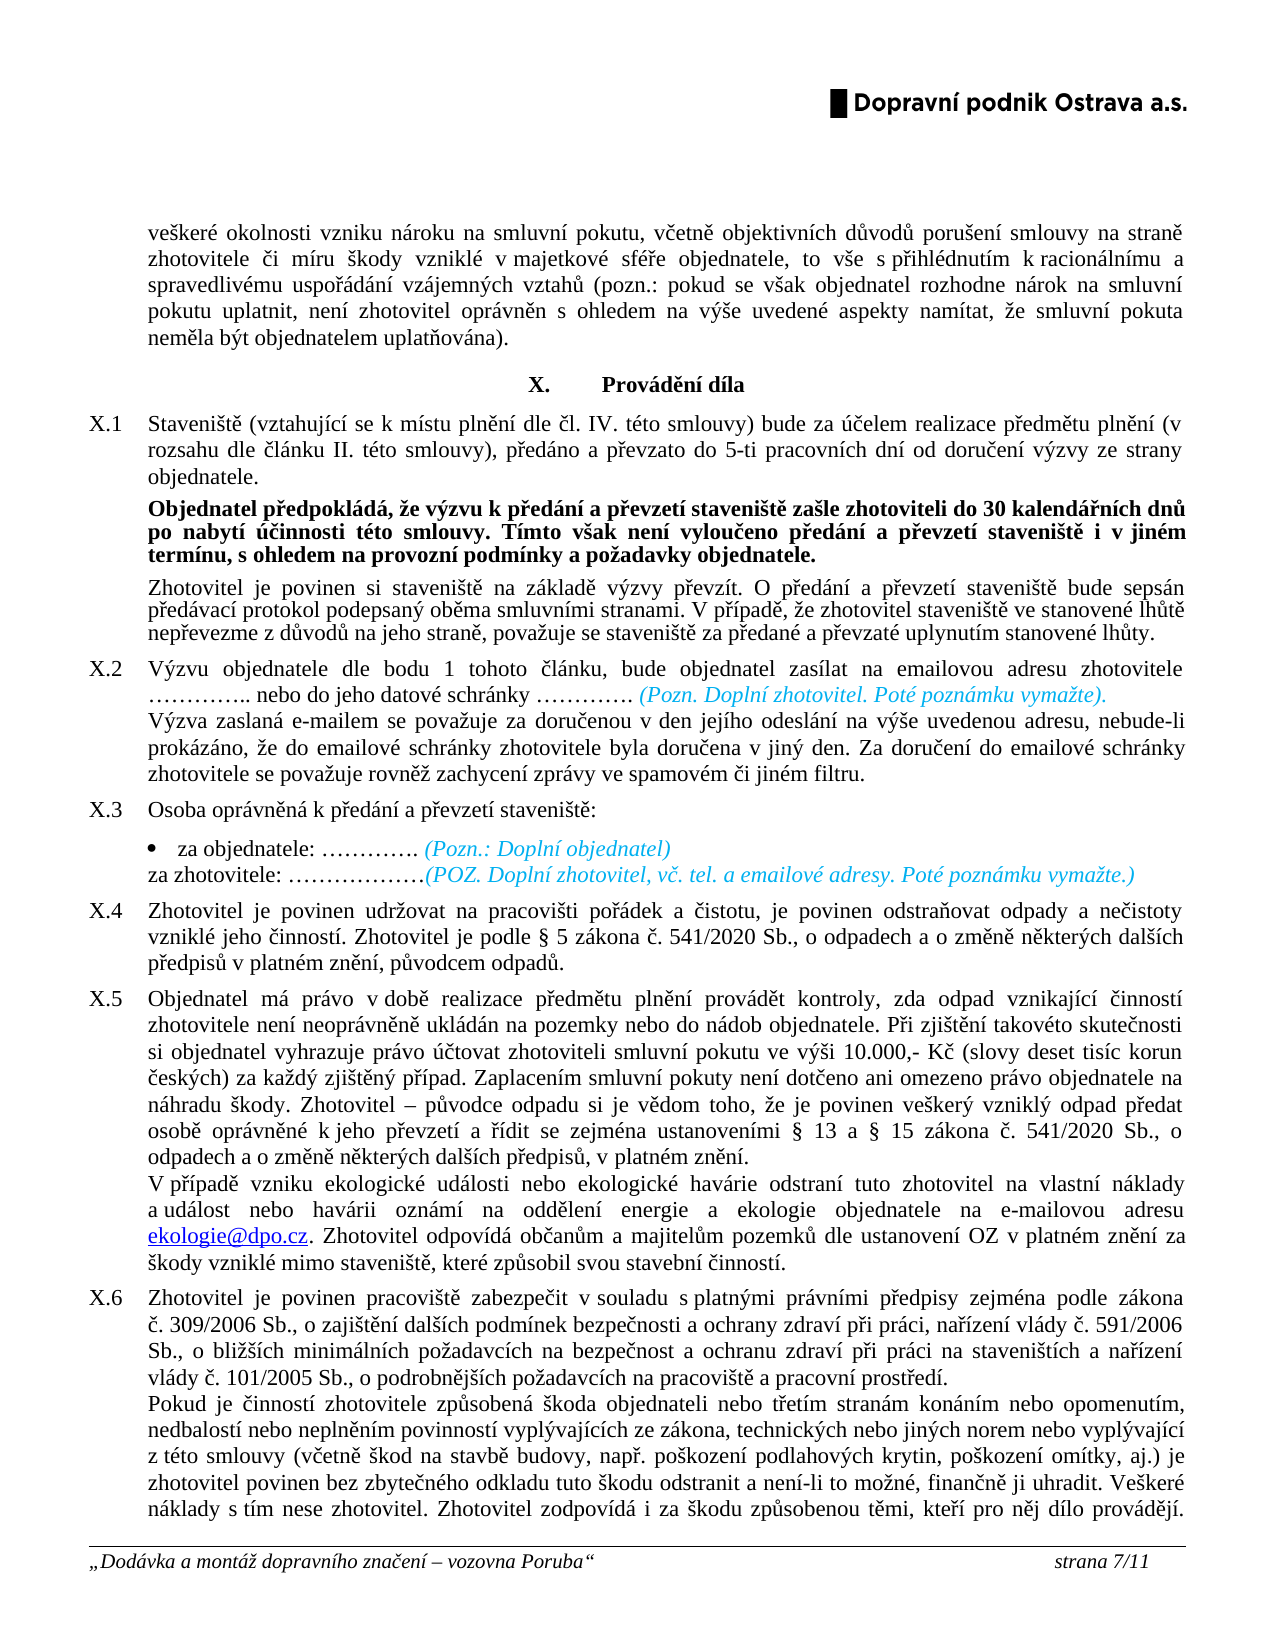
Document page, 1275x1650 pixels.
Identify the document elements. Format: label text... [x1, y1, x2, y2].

list Objednatel má právo v době realizace předmětu plnění provádět kontroly, zda odpad vznikající činností zhotovitele není neoprávněně ukládán na pozemky nebo do nádob objednatele. Při zjištění takovéto skutečnosti si objednatel vyhrazuje právo účtovat zhotoviteli smluvní pokutu ve výši 10.000,- Kč (slovy deset tisíc korun českých) za každý zjištěný případ. Zaplacením smluvní pokuty není dotčeno ani omezeno právo objednatele na náhradu škody. Zhotovitel – původce odpadu si je vědom toho, že je povinen veškerý vzniklý odpad předat osobě oprávněné k jeho převzetí a řídit se zejména ustanoveními § 13 a § 15 zákona č. 541/2020 Sb., o odpadech a o změně některých dalších předpisů, v platném znění. [89, 985, 1184, 1170]
text Zhotovitel je povinen si staveniště na základě výzvy převzít. O předání a převzetí staveniště bude sepsán předávací protokol podepsaný oběma smluvními stranami. V případě, že zhotovitel staveniště ve stanovené lhůtě nepřevezme z důvodů na jeho straně, považuje se staveniště za předané a převzaté uplynutím stanovené lhůty. [148, 577, 1186, 645]
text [148, 1390, 1186, 1522]
text Objednatel předpokládá, že výzvu k předání a převzetí staveniště zašle zhotoviteli do 30 kalendářních dnů po nabytí účinnosti této smlouvy. Tímto však není vyloučeno předání a převzetí staveniště i v jiném termínu, s ohledem na provozní podmínky a požadavky objednatele. [148, 498, 1186, 567]
text za zhotovitele: ………………(POZ. Doplní zhotovitel, vč. tel. a emailové adresy. Poté poznámku vymažte.) [148, 861, 1186, 887]
subtitle Provádění díla [89, 371, 1184, 397]
list Zhotovitel je povinen udržovat na pracovišti pořádek a čistotu, je povinen odstraňovat odpady a nečistoty vzniklé jeho činností. Zhotovitel je podle § 5 zákona č. 541/2020 Sb., o odpadech a o změně některých dalších předpisů v platném znění, původcem odpadů. [89, 897, 1184, 976]
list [89, 218, 1184, 350]
list Výzvu objednatele dle bodu 1 tohoto článku, bude objednatel zasílat na emailovou adresu zhotovitele ………….. nebo do jeho datové schránky …………. (Pozn. Doplní zhotovitel. Poté poznámku vymažte). [89, 655, 1184, 707]
list Osoba oprávněná k předání a převzetí staveniště: [89, 796, 1184, 822]
text Výzva zaslaná e-mailem se považuje za doručenou v den jejího odeslání na výše uvedenou adresu, nebude-li prokázáno, že do emailové schránky zhotovitele byla doručena v jiný den. Za doručení do emailové schránky zhotovitele se považuje rovněž zachycení zprávy ve spamovém či jiném filtru. [148, 707, 1186, 786]
list Zhotovitel je povinen pracoviště zabezpečit v souladu s platnými právními předpisy zejména podle zákona č. 309/2006 Sb., o zajištění dalších podmínek bezpečnosti a ochrany zdraví při práci, nařízení vlády č. 591/2006 Sb., o bližších minimálních požadavcích na bezpečnost a ochranu zdraví při práci na staveništích a nařízení vlády č. 101/2005 Sb., o podrobnějších požadavcích na pracoviště a pracovní prostředí. [89, 1284, 1184, 1390]
list za objednatele: …………. (Pozn.: Doplní objednatel) [148, 835, 1186, 861]
text V případě vzniku ekologické události nebo ekologické havárie odstraní tuto zhotovitel na vlastní náklady a událost nebo havárii oznámí na oddělení energie a ekologie objednatele na e-mailovou adresu ekologie@dpo.cz. Zhotovitel odpovídá občanům a majitelům pozemků dle ustanovení OZ v platném znění za škody vzniklé mimo staveniště, které způsobil svou stavební činností. [148, 1170, 1186, 1275]
list Staveniště (vztahující se k místu plnění dle čl. IV. této smlouvy) bude za účelem realizace předmětu plnění (v rozsahu dle článku II. této smlouvy), předáno a převzato do 5-ti pracovních dní od doručení výzvy ze strany objednatele. [89, 410, 1184, 489]
picture [830, 89, 1187, 118]
